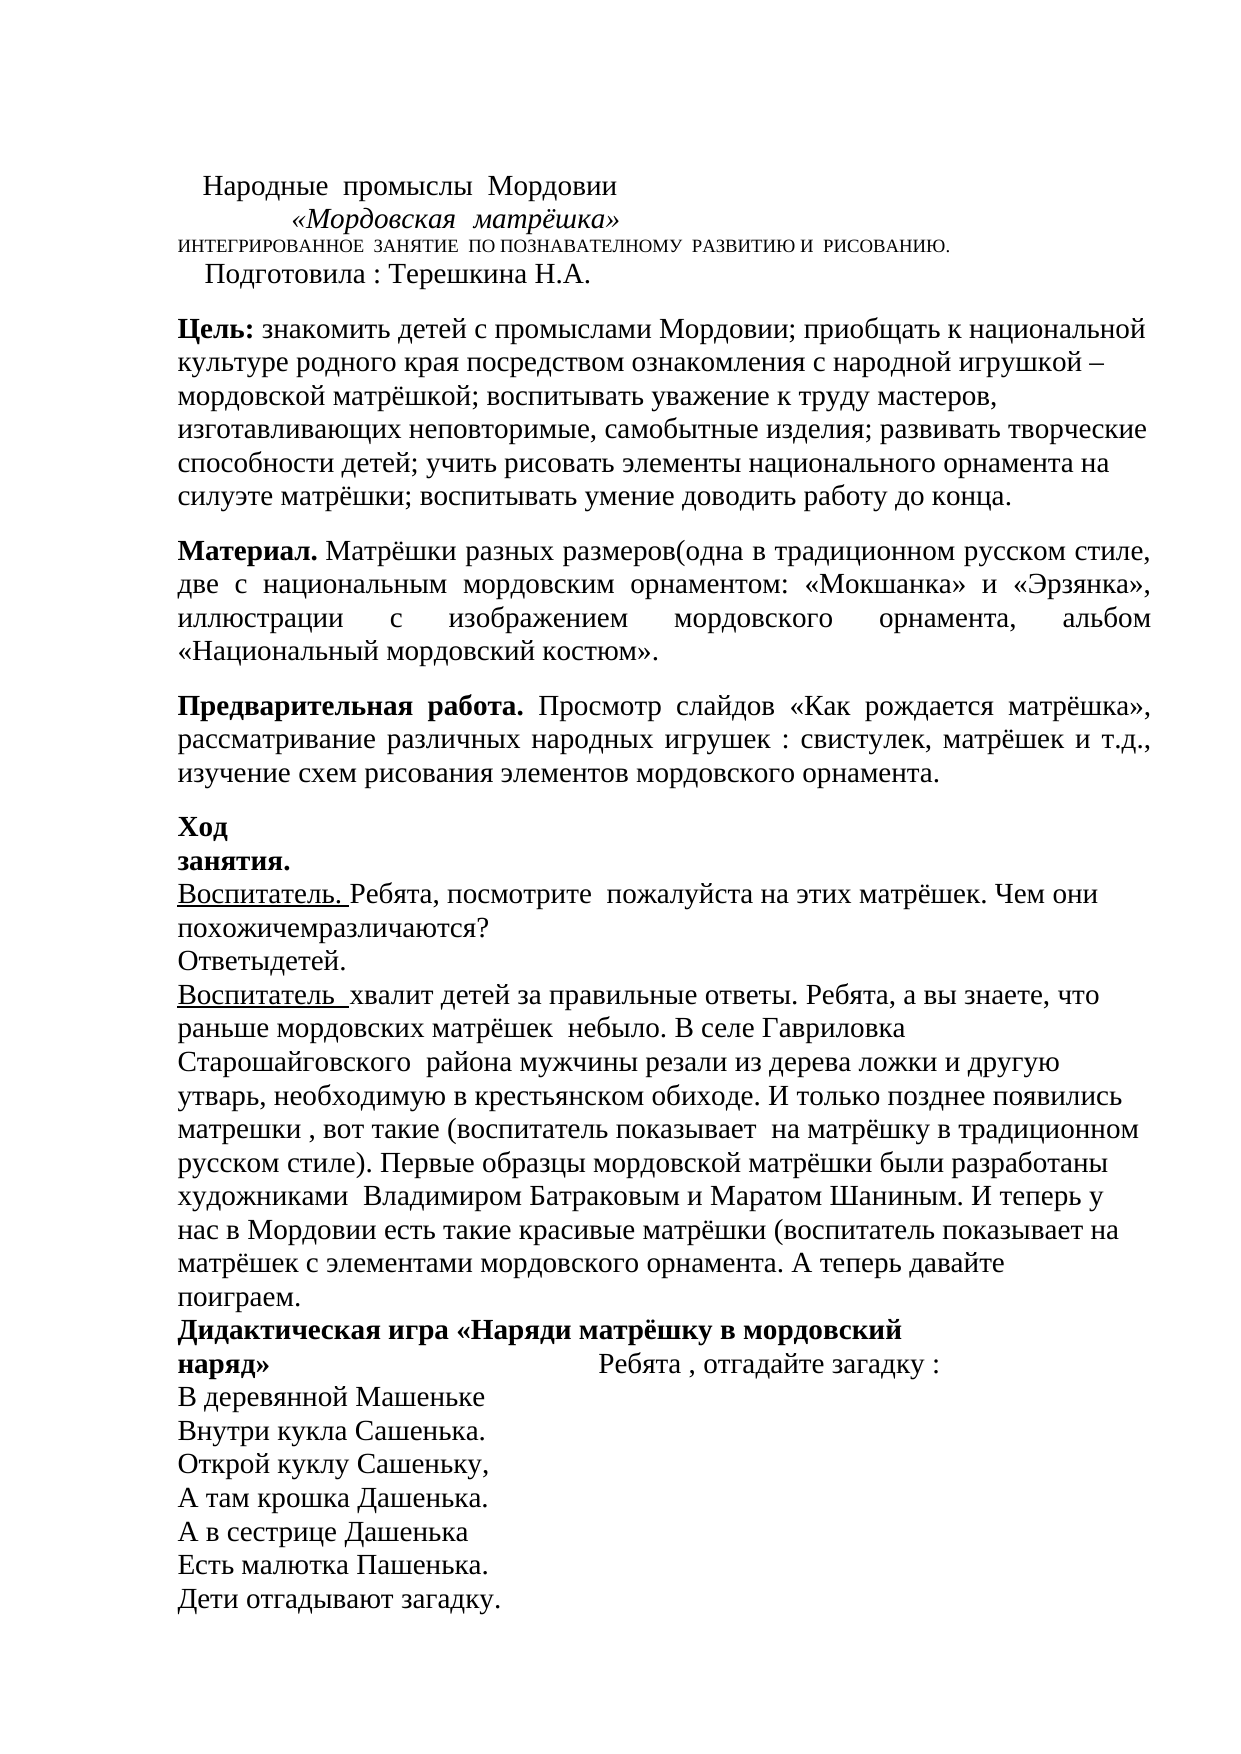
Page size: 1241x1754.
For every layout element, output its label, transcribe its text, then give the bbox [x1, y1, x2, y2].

text Внутри кукла Сашенька. [177, 1413, 1152, 1447]
text Народные промыслы Мордовии [177, 168, 1152, 201]
text В деревянной Машеньке [177, 1379, 1152, 1413]
text А там крошка Дашенька. [177, 1480, 1152, 1514]
text Подготовила : Терешкина Н.А. [177, 256, 1152, 290]
text Предварительная работа. Просмотр слайдов «Как рождается матрёшка», рассматривание различных народных игрушек : свистулек, матрёшек и т.д., изучение схем рисования элементов мордовского орнамента. [177, 688, 1152, 788]
text Цель: знакомить детей с промыслами Мордовии; приобщать к национальной культуре родного края посредством ознакомления с народной игрушкой – мордовской матрёшкой; воспитывать уважение к труду мастеров, изготавливающих неповторимые, самобытные изделия; развивать творческие способности детей; учить рисовать элементы национального орнамента на силуэте матрёшки; воспитывать умение доводить работу до конца. [177, 311, 1152, 512]
text Есть малютка Пашенька. [177, 1547, 1152, 1581]
text Материал. Матрёшки разных размеров(одна в традиционном русском стиле, две с национальным мордовским орнаментом: «Мокшанка» и «Эрзянка», иллюстрации с изображением мордовского орнамента, альбом «Национальный мордовский костюм». [177, 533, 1152, 667]
text Дети отгадывают загадку. [177, 1581, 1152, 1614]
text «Мордовская матрёшка» [177, 201, 1152, 235]
text ИНТЕГРИРОВАННОЕ ЗАНЯТИЕ ПО ПОЗНАВАТЕЛНОМУ РАЗВИТИЮ И РИСОВАНИЮ. [177, 235, 1152, 256]
text Ход занятия. Воспитатель. Ребята, посмотрите пожалуйста на этих матрёшек. Чем они похожичемразличаются? Ответыдетей. Воспитатель хвалит детей за правильные ответы. Ребята, а вы знаете, что раньше мордовских матрёшек небыло. В селе Гавриловка Старошайговского района мужчины резали из дерева ложки и другую утварь, необходимую в крестьянском обиходе. И только позднее появились матрешки , вот такие (воспитатель показывает на матрёшку в традиционном русском стиле). Первые образцы мордовской матрёшки были разработаны художниками Владимиром Батраковым и Маратом Шаниным. И теперь у нас в Мордовии есть такие красивые матрёшки (воспитатель показывает на матрёшек с элементами мордовского орнамента. А теперь давайте поиграем. Дидактическая игра «Наряди матрёшку в мордовский наряд» Ребята , отгадайте загадку : [177, 809, 1152, 1379]
text А в сестрице Дашенька [177, 1514, 1152, 1547]
text Открой куклу Сашеньку, [177, 1447, 1152, 1480]
